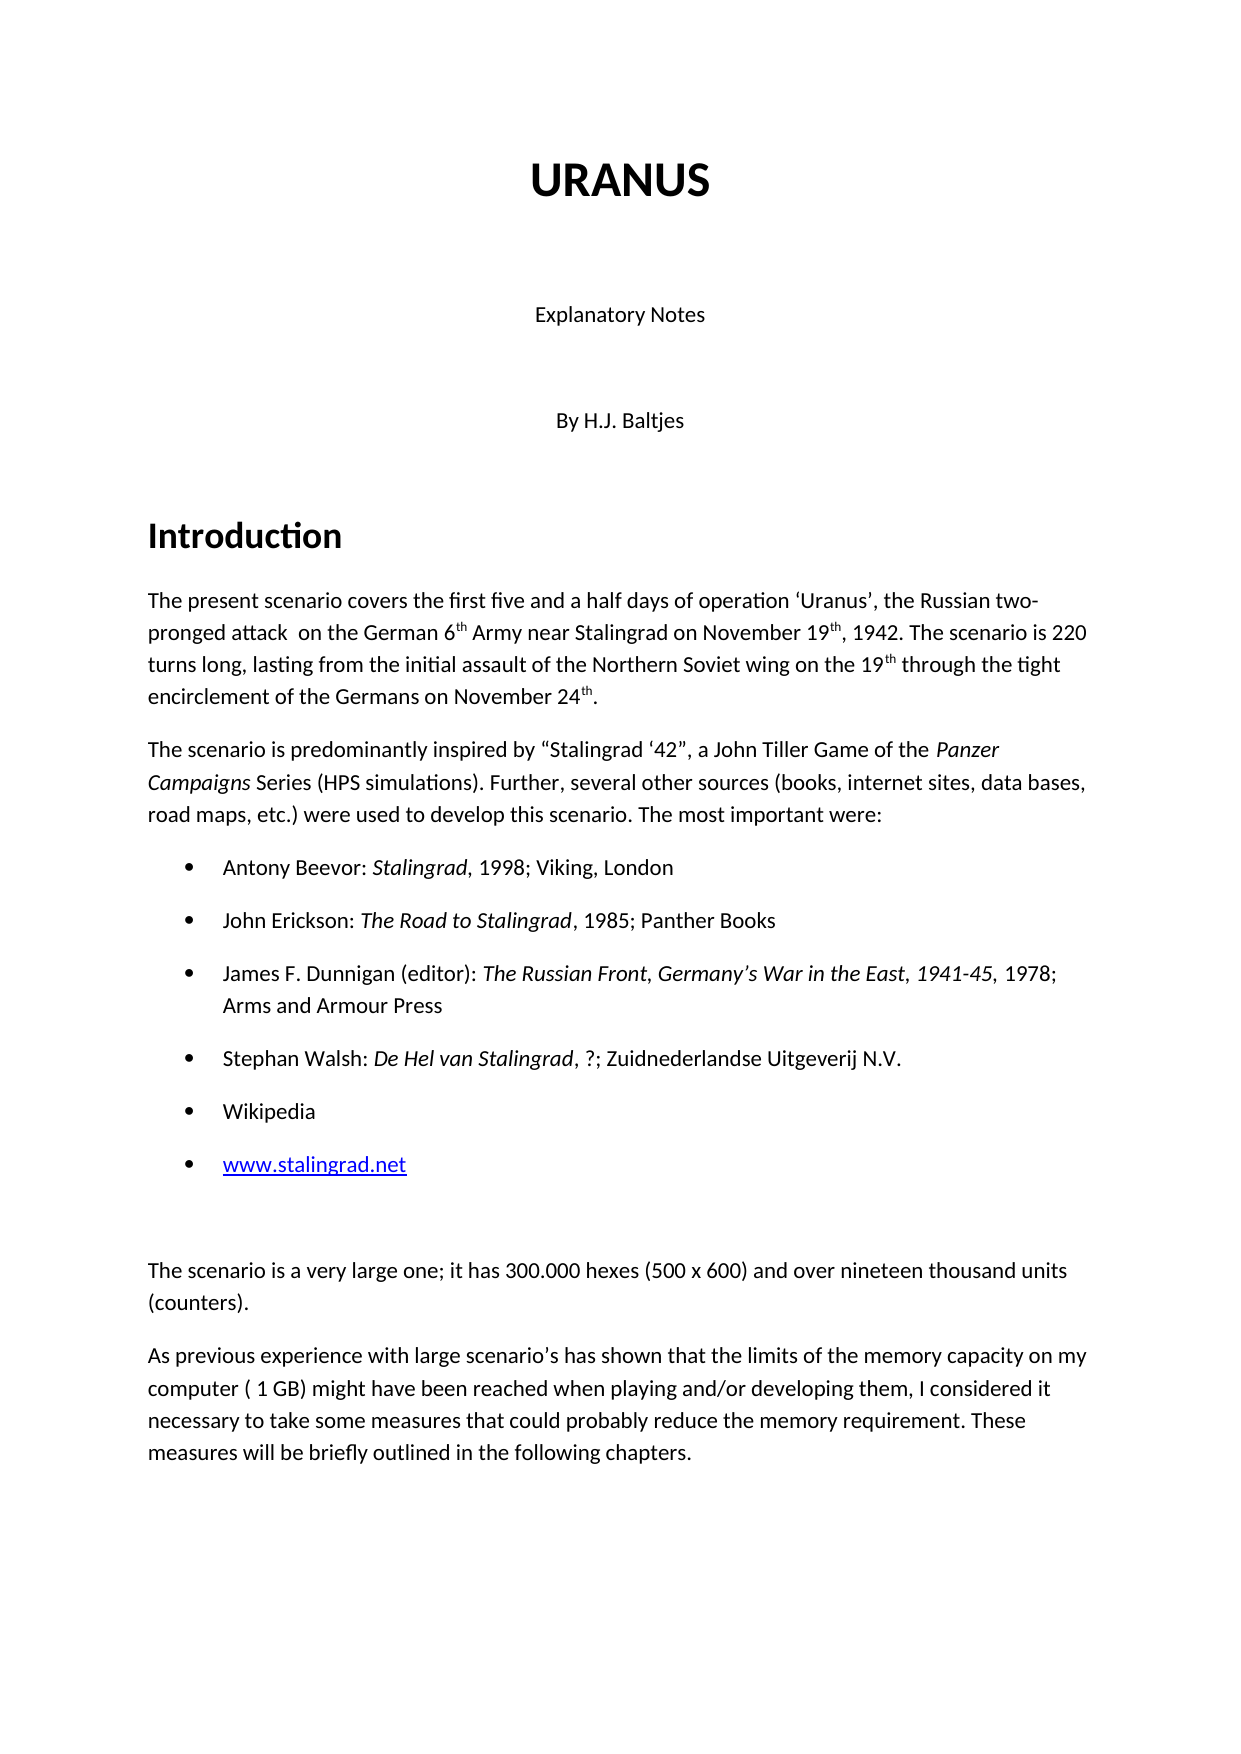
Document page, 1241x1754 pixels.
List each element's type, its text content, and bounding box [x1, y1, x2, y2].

list Stephan Walsh: De Hel van Stalingrad, ?; Zuidnederlandse Uitgeverij N.V. [185, 1044, 1093, 1072]
text URANUS [148, 148, 1093, 209]
list John Erickson: The Road to Stalingrad, 1985; Panther Books [185, 906, 1093, 934]
list Wikipedia [185, 1097, 1093, 1125]
list Antony Beevor: Stalingrad, 1998; Viking, London [185, 853, 1093, 881]
text Explanatory Notes [148, 300, 1093, 328]
text The scenario is predominantly inspired by “Stalingrad ‘42”, a John Tiller Game of the Panzer Campaigns Series (HPS simulations). Further, several other sources (books, internet sites, data bases, road maps, etc.) were used to develop this scenario. The most important were: [148, 736, 1093, 828]
text The scenario is a very large one; it has 300.000 hexes (500 x 600) and over nineteen thousand units (counters). [148, 1256, 1093, 1316]
text By H.J. Baltjes [148, 406, 1093, 434]
list James F. Dunnigan (editor): The Russian Front, Germany’s War in the East, 1941-45, 1978; Arms and Armour Press [185, 959, 1093, 1019]
text Introduction [148, 512, 1093, 558]
text The present scenario covers the first five and a half days of operation ‘Uranus’, the Russian two-pronged attack on the German 6th Army near Stalingrad on November 19th, 1942. The scenario is 220 turns long, lasting from the initial assault of the Northern Soviet wing on the 19th through the tight encirclement of the Germans on November 24th. [148, 586, 1093, 711]
text As previous experience with large scenario’s has shown that the limits of the memory capacity on my computer ( 1 GB) might have been reached when playing and/or developing them, I considered it necessary to take some measures that could probably reduce the memory requirement. These measures will be briefly outlined in the following chapters. [148, 1341, 1093, 1466]
list www.stalingrad.net [185, 1150, 1093, 1178]
